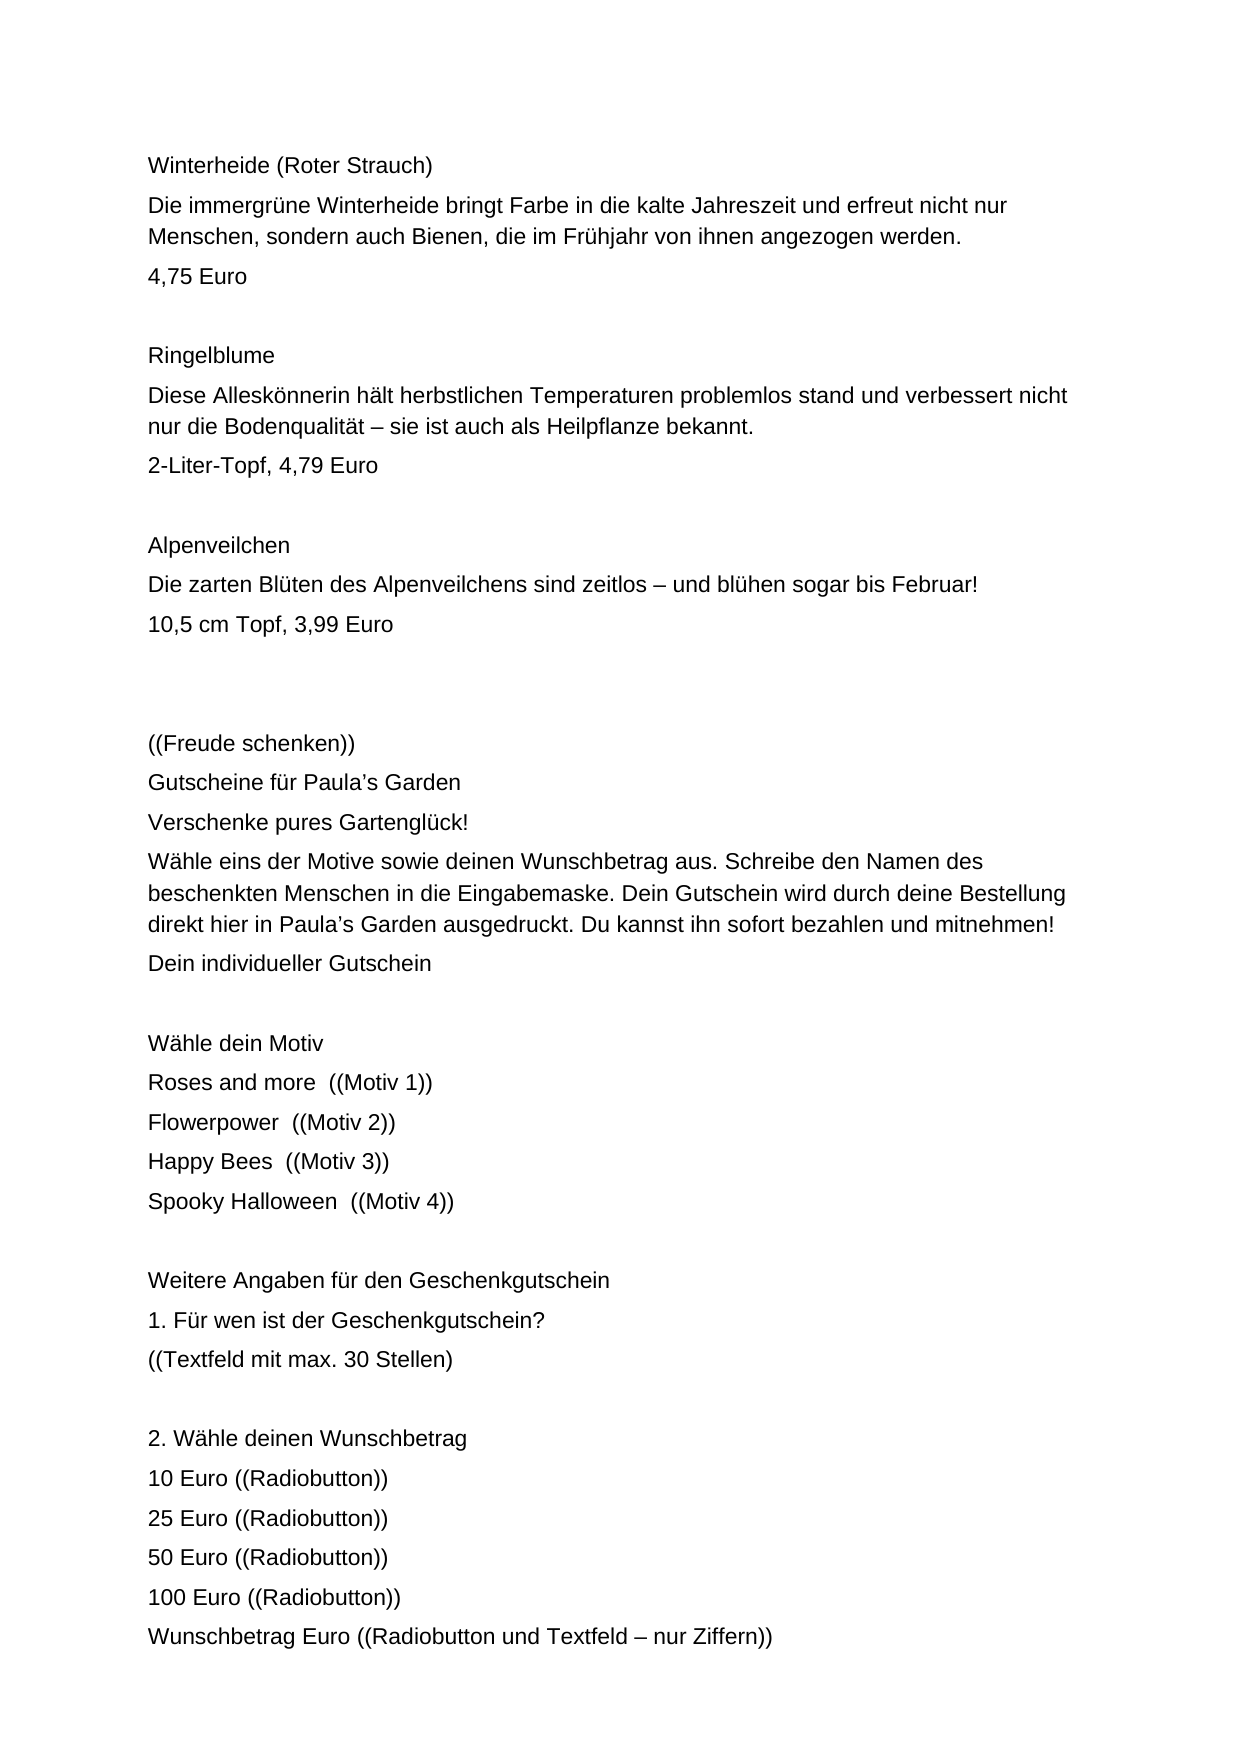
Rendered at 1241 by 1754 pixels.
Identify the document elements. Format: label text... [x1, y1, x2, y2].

text 4,75 Euro [148, 258, 1093, 289]
text Ringelblume [148, 337, 1093, 368]
text Diese Alleskönnerin hält herbstlichen Temperaturen problemlos stand und verbessert nicht nur die Bodenqualität – sie ist auch als Heilpflanze bekannt. [148, 377, 1093, 439]
text 2-Liter-Topf, 4,79 Euro [148, 448, 1093, 479]
text 10 Euro ((Radiobutton)) [148, 1460, 1093, 1491]
text Flowerpower ((Motiv 2)) [148, 1104, 1093, 1135]
text Roses and more ((Motiv 1)) [148, 1064, 1093, 1096]
text Happy Bees ((Motiv 3)) [148, 1143, 1093, 1175]
text 100 Euro ((Radiobutton)) [148, 1579, 1093, 1610]
text ((Textfeld mit max. 30 Stellen) [148, 1341, 1093, 1373]
text 2. Wähle deinen Wunschbetrag [148, 1421, 1093, 1452]
text Wähle dein Motiv [148, 1025, 1093, 1056]
text Verschenke pures Gartenglück! [148, 804, 1093, 835]
text Die immergrüne Winterheide bringt Farbe in die kalte Jahreszeit und erfreut nicht nur Menschen, sondern auch Bienen, die im Frühjahr von ihnen angezogen werden. [148, 187, 1093, 250]
text Spooky Halloween ((Motiv 4)) [148, 1183, 1093, 1214]
text Die zarten Blüten des Alpenveilchens sind zeitlos – und blühen sogar bis Februar! [148, 566, 1093, 598]
text 25 Euro ((Radiobutton)) [148, 1500, 1093, 1531]
text Weitere Angaben für den Geschenkgutschein [148, 1262, 1093, 1293]
text 1. Für wen ist der Geschenkgutschein? [148, 1302, 1093, 1333]
text ((Freude schenken)) [148, 725, 1093, 756]
text 10,5 cm Topf, 3,99 Euro [148, 606, 1093, 637]
text Alpenveilchen [148, 527, 1093, 558]
text Winterheide (Roter Strauch) [148, 148, 1093, 179]
text Wunschbetrag Euro ((Radiobutton und Textfeld – nur Ziffern)) [148, 1618, 1093, 1650]
text Gutscheine für Paula’s Garden [148, 764, 1093, 796]
text 50 Euro ((Radiobutton)) [148, 1539, 1093, 1571]
text Wähle eins der Motive sowie deinen Wunschbetrag aus. Schreibe den Namen des beschenkten Menschen in die Eingabemaske. Dein Gutschein wird durch deine Bestellung direkt hier in Paula’s Garden ausgedruckt. Du kannst ihn sofort bezahlen und mitnehmen! [148, 843, 1093, 937]
text Dein individueller Gutschein [148, 946, 1093, 977]
